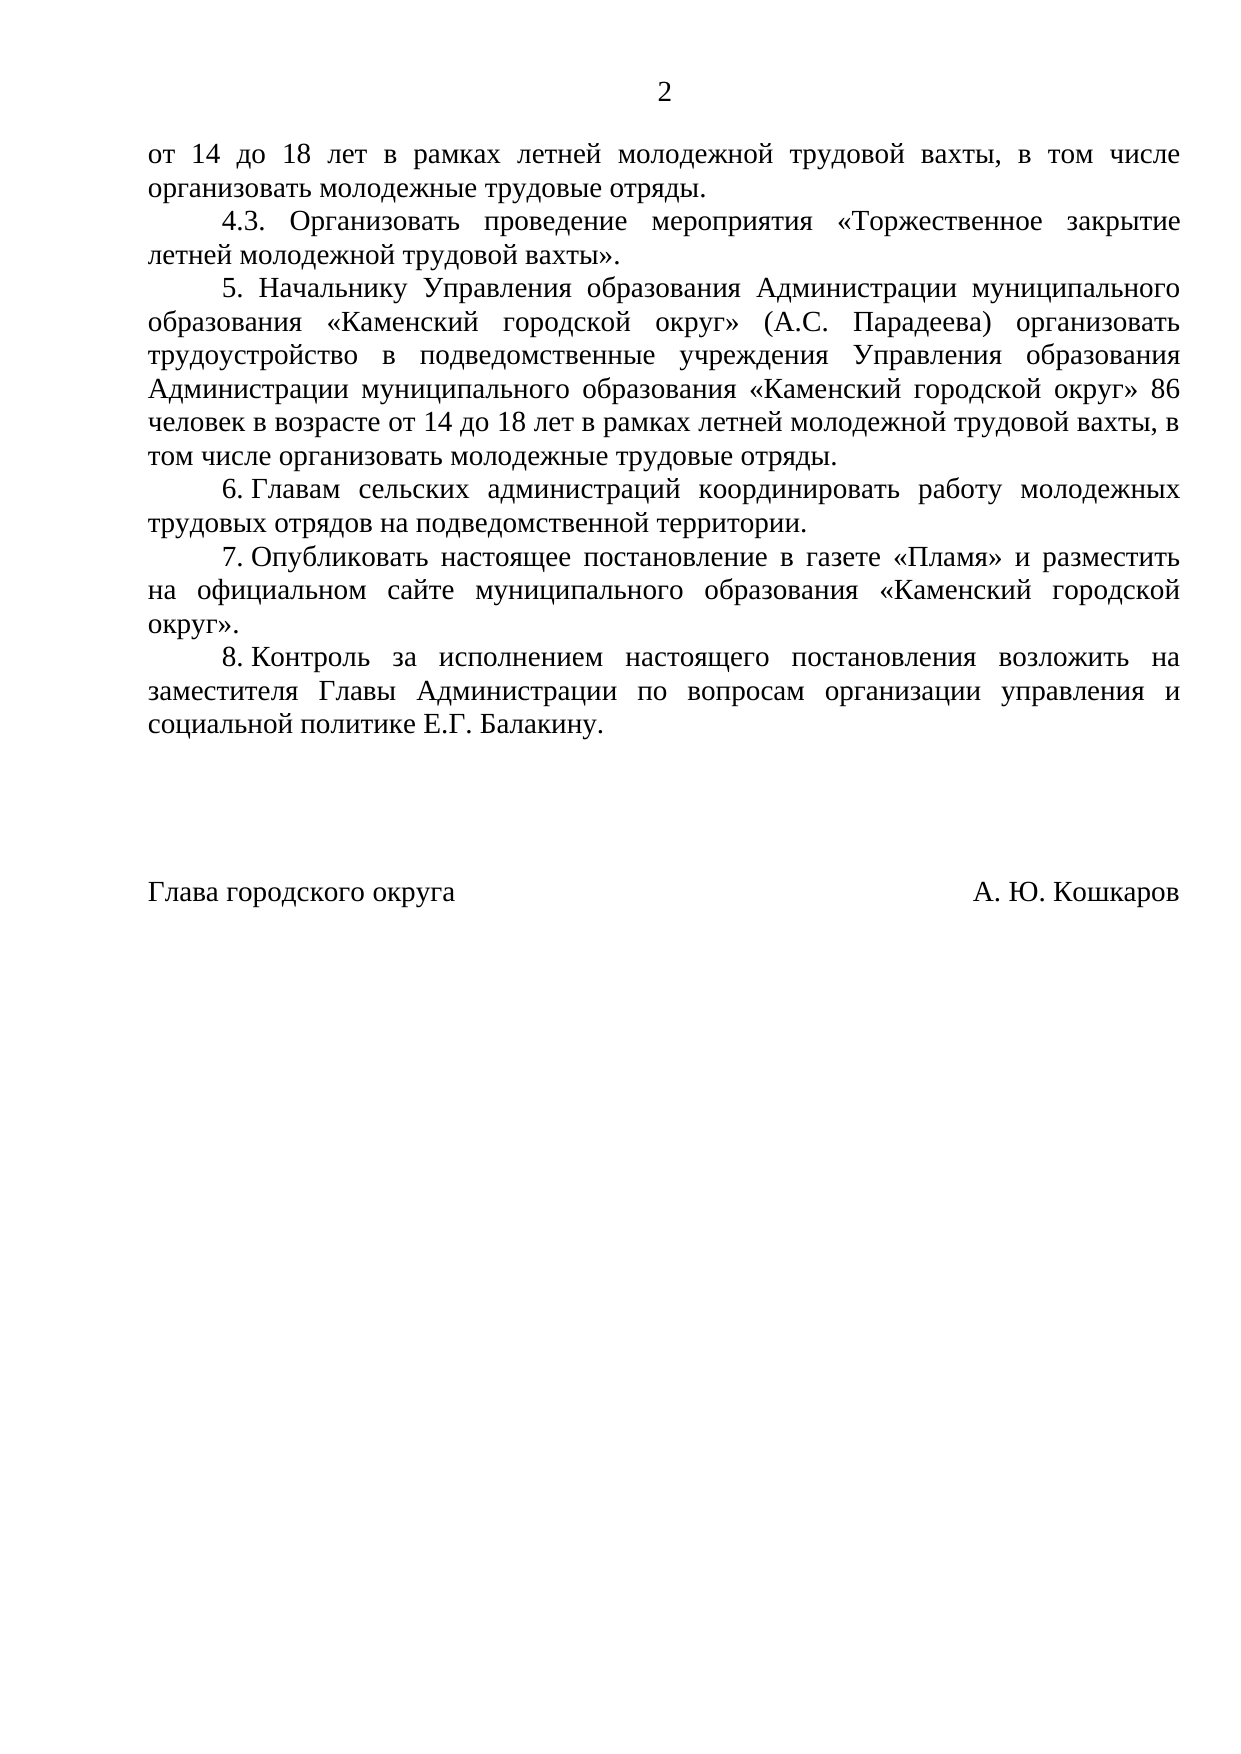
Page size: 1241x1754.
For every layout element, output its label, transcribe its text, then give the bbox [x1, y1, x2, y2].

text 5. Начальнику Управления образования Администрации муниципального образования «Каменский городской округ» (А.С. Парадеева) организовать трудоустройство в подведомственные учреждения Управления образования Администрации муниципального образования «Каменский городской округ» 86 человек в возрасте от 14 до 18 лет в рамках летней молодежной трудовой вахты, в том числе организовать молодежные трудовые отряды. [148, 270, 1181, 472]
text 6. Главам сельских администраций координировать работу молодежных трудовых отрядов на подведомственной территории. [148, 472, 1181, 539]
text 4.3. Организовать проведение мероприятия «Торжественное закрытие летней молодежной трудовой вахты». [148, 203, 1181, 270]
text 8. Контроль за исполнением настоящего постановления возложить на заместителя Главы Администрации по вопросам организации управления и социальной политике Е.Г. Балакину. [148, 639, 1181, 740]
text Глава городского округа А. Ю. Кошкаров [148, 874, 1181, 908]
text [148, 136, 1181, 203]
text 7. Опубликовать настоящее постановление в газете «Пламя» и разместить на официальном сайте муниципального образования «Каменский городской округ». [148, 539, 1181, 639]
